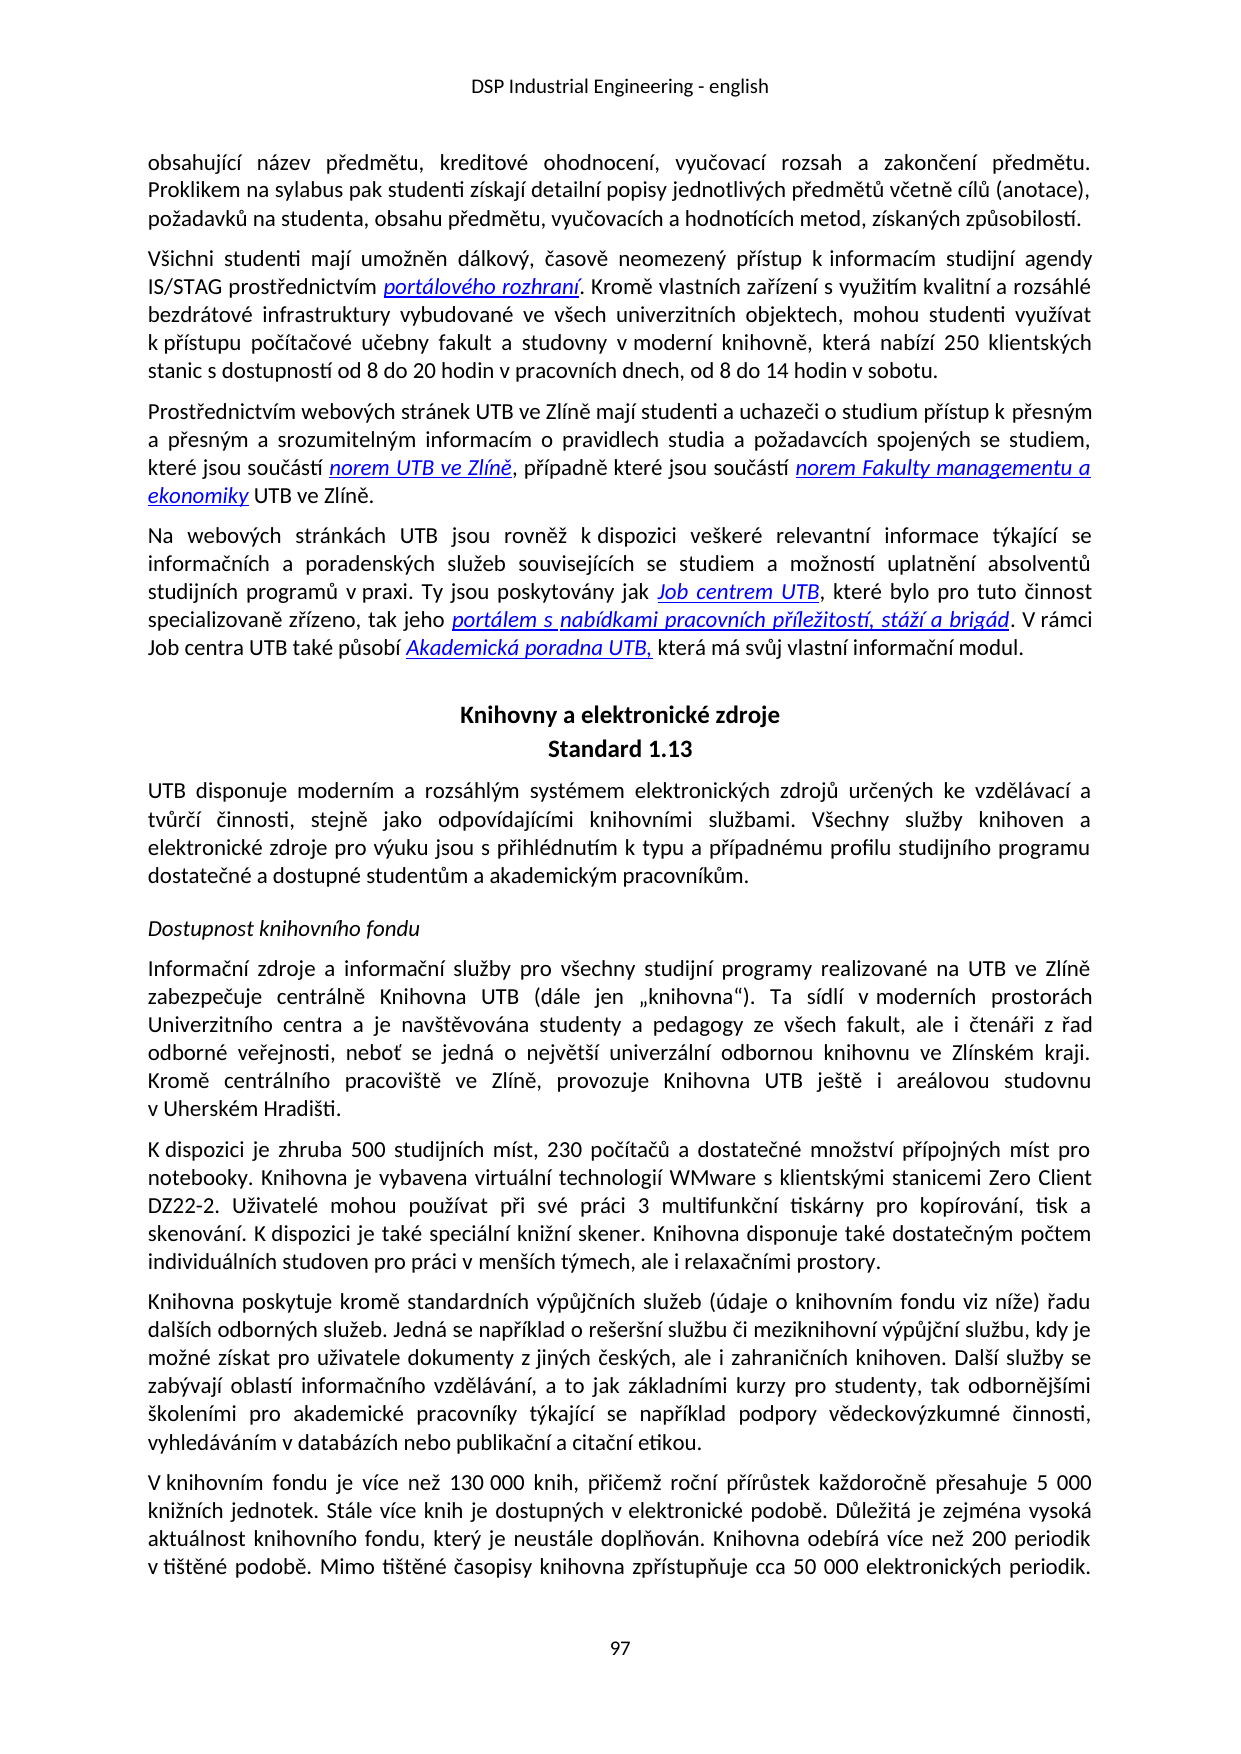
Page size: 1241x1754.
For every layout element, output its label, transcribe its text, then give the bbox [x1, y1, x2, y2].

text Informační zdroje a informační služby pro všechny studijní programy realizované na UTB ve Zlíně zabezpečuje centrálně Knihovna UTB (dále jen „knihovna“). Ta sídlí v moderních prostorách Univerzitního centra a je navštěvována studenty a pedagogy ze všech fakult, ale i čtenáři z řad odborné veřejnosti, neboť se jedná o největší univerzální odbornou knihovnu ve Zlínském kraji. Kromě centrálního pracoviště ve Zlíně, provozuje Knihovna UTB ještě i areálovou studovnu v Uherském Hradišti. [148, 954, 1093, 1122]
subtitle Knihovny a elektronické zdroje [148, 699, 1093, 729]
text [148, 148, 1093, 232]
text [148, 1468, 1093, 1580]
text Na webových stránkách UTB jsou rovněž k dispozici veškeré relevantní informace týkající se informačních a poradenských služeb souvisejících se studiem a možností uplatnění absolventů studijních programů v praxi. Ty jsou poskytovány jak Job centrem UTB, které bylo pro tuto činnost specializovaně zřízeno, tak jeho portálem s nabídkami pracovních příležitostí, stáží a brigád. V rámci Job centra UTB také působí Akademická poradna UTB, která má svůj vlastní informační modul. [148, 521, 1093, 661]
text UTB disponuje moderním a rozsáhlým systémem elektronických zdrojů určených ke vzdělávací a tvůrčí činnosti, stejně jako odpovídajícími knihovními službami. Všechny služby knihoven a elektronické zdroje pro výuku jsou s přihlédnutím k typu a případnému profilu studijního programu dostatečné a dostupné studentům a akademickým pracovníkům. [148, 777, 1093, 889]
subtitle Standard 1.13 [148, 734, 1093, 764]
text Všichni studenti mají umožněn dálkový, časově neomezený přístup k informacím studijní agendy IS/STAG prostřednictvím portálového rozhraní. Kromě vlastních zařízení s využitím kvalitní a rozsáhlé bezdrátové infrastruktury vybudované ve všech univerzitních objektech, mohou studenti využívat k přístupu počítačové učebny fakult a studovny v moderní knihovně, která nabízí 250 klientských stanic s dostupností od 8 do 20 hodin v pracovních dnech, od 8 do 14 hodin v sobotu. [148, 244, 1093, 384]
text Prostřednictvím webových stránek UTB ve Zlíně mají studenti a uchazeči o studium přístup k přesným a přesným a srozumitelným informacím o pravidlech studia a požadavcích spojených se studiem, které jsou součástí norem UTB ve Zlíně, případně které jsou součástí norem Fakulty managementu a ekonomiky UTB ve Zlíně. [148, 397, 1093, 509]
text Knihovna poskytuje kromě standardních výpůjčních služeb (údaje o knihovním fondu viz níže) řadu dalších odborných služeb. Jedná se například o rešeršní službu či meziknihovní výpůjční službu, kdy je možné získat pro uživatele dokumenty z jiných českých, ale i zahraničních knihoven. Další služby se zabývají oblastí informačního vzdělávání, a to jak základními kurzy pro studenty, tak odbornějšími školeními pro akademické pracovníky týkající se například podpory vědeckovýzkumné činnosti, vyhledáváním v databázích nebo publikační a citační etikou. [148, 1287, 1093, 1456]
text K dispozici je zhruba 500 studijních míst, 230 počítačů a dostatečné množství přípojných míst pro notebooky. Knihovna je vybavena virtuální technologií WMware s klientskými stanicemi Zero Client DZ22-2. Uživatelé mohou používat při své práci 3 multifunkční tiskárny pro kopírování, tisk a skenování. K dispozici je také speciální knižní skener. Knihovna disponuje také dostatečným počtem individuálních studoven pro práci v menších týmech, ale i relaxačními prostory. [148, 1135, 1093, 1275]
text Dostupnost knihovního fondu [148, 914, 1093, 942]
